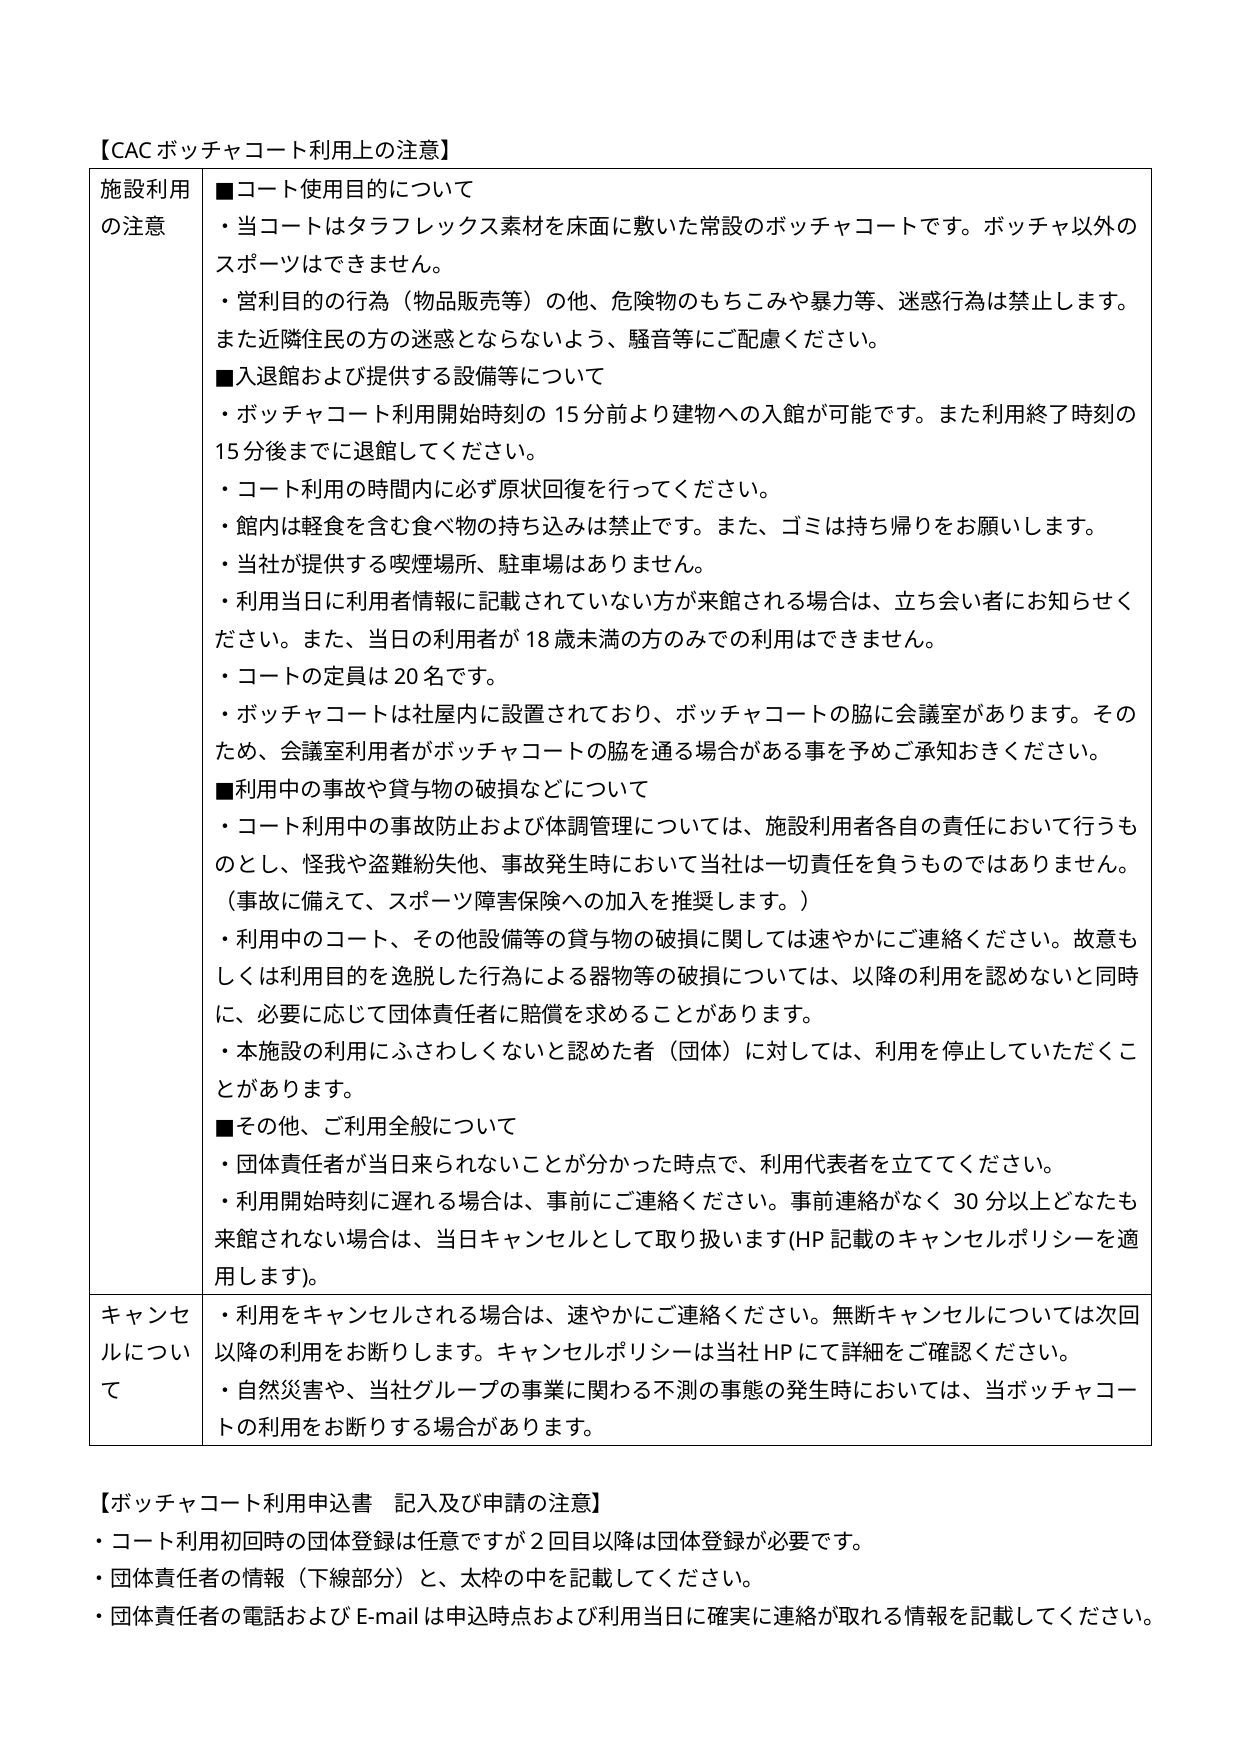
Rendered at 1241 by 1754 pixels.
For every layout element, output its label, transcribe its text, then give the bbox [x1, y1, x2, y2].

table_header ■コート使用目的について ・当コートはタラフレックス素材を床面に敷いた常設のボッチャコートです。ボッチャ以外のスポーツはできません。 ・営利目的の行為（物品販売等）の他、危険物のもちこみや暴力等、迷惑行為は禁止します。また近隣住民の方の迷惑とならないよう、騒音等にご配慮ください。 ■入退館および提供する設備等について ・ボッチャコート利用開始時刻の15分前より建物への入館が可能です。また利用終了時刻の15分後までに退館してください。 ・コート利用の時間内に必ず原状回復を行ってください。 ・館内は軽食を含む食べ物の持ち込みは禁止です。また、ゴミは持ち帰りをお願いします。 ・当社が提供する喫煙場所、駐車場はありません。 ・利用当日に利用者情報に記載されていない方が来館される場合は、立ち会い者にお知らせください。また、当日の利用者が18歳未満の方のみでの利用はできません。 ・コートの定員は20名です。 ・ボッチャコートは社屋内に設置されており、ボッチャコートの脇に会議室があります。そのため、会議室利用者がボッチャコートの脇を通る場合がある事を予めご承知おきください。 ■利用中の事故や貸与物の破損などについて ・コート利用中の事故防止および体調管理については、施設利用者各自の責任において行うものとし、怪我や盗難紛失他、事故発生時において当社は一切責任を負うものではありません。（事故に備えて、スポーツ障害保険への加入を推奨します。） ・利用中のコート、その他設備等の貸与物の破損に関しては速やかにご連絡ください。故意もしくは利用目的を逸脱した行為による器物等の破損については、以降の利用を認めないと同時に、必要に応じて団体責任者に賠償を求めることがあります。 ・本施設の利用にふさわしくないと認めた者（団体）に対しては、利用を停止していただくことがあります。 ■その他、ご利用全般について ・団体責任者が当日来られないことが分かった時点で、利用代表者を立ててください。 ・利用開始時刻に遅れる場合は、事前にご連絡ください。事前連絡がなく30 分以上どなたも来館されない場合は、当日キャンセルとして取り扱います(HP 記載のキャンセルポリシーを適用します)。 [203, 169, 1151, 1294]
text ・コート利用初回時の団体登録は任意ですが２回目以降は団体登録が必要です。 [89, 1521, 1152, 1558]
text ・団体責任者の電話およびE-mailは申込時点および利用当日に確実に連絡が取れる情報を記載してください。 [89, 1596, 1152, 1633]
text 【CACボッチャコート利用上の注意】 [89, 130, 1152, 168]
table_cell キャンセルについて [90, 1295, 202, 1445]
table_header 施設利用の注意 [90, 169, 202, 1294]
text 【ボッチャコート利用申込書 記入及び申請の注意】 [89, 1483, 1152, 1521]
text ・団体責任者の情報（下線部分）と、太枠の中を記載してください。 [89, 1558, 1152, 1596]
table_cell ・利用をキャンセルされる場合は、速やかにご連絡ください。無断キャンセルについては次回以降の利用をお断りします。キャンセルポリシーは当社HPにて詳細をご確認ください。 ・自然災害や、当社グループの事業に関わる不測の事態の発生時においては、当ボッチャコートの利用をお断りする場合があります。 [203, 1295, 1151, 1445]
